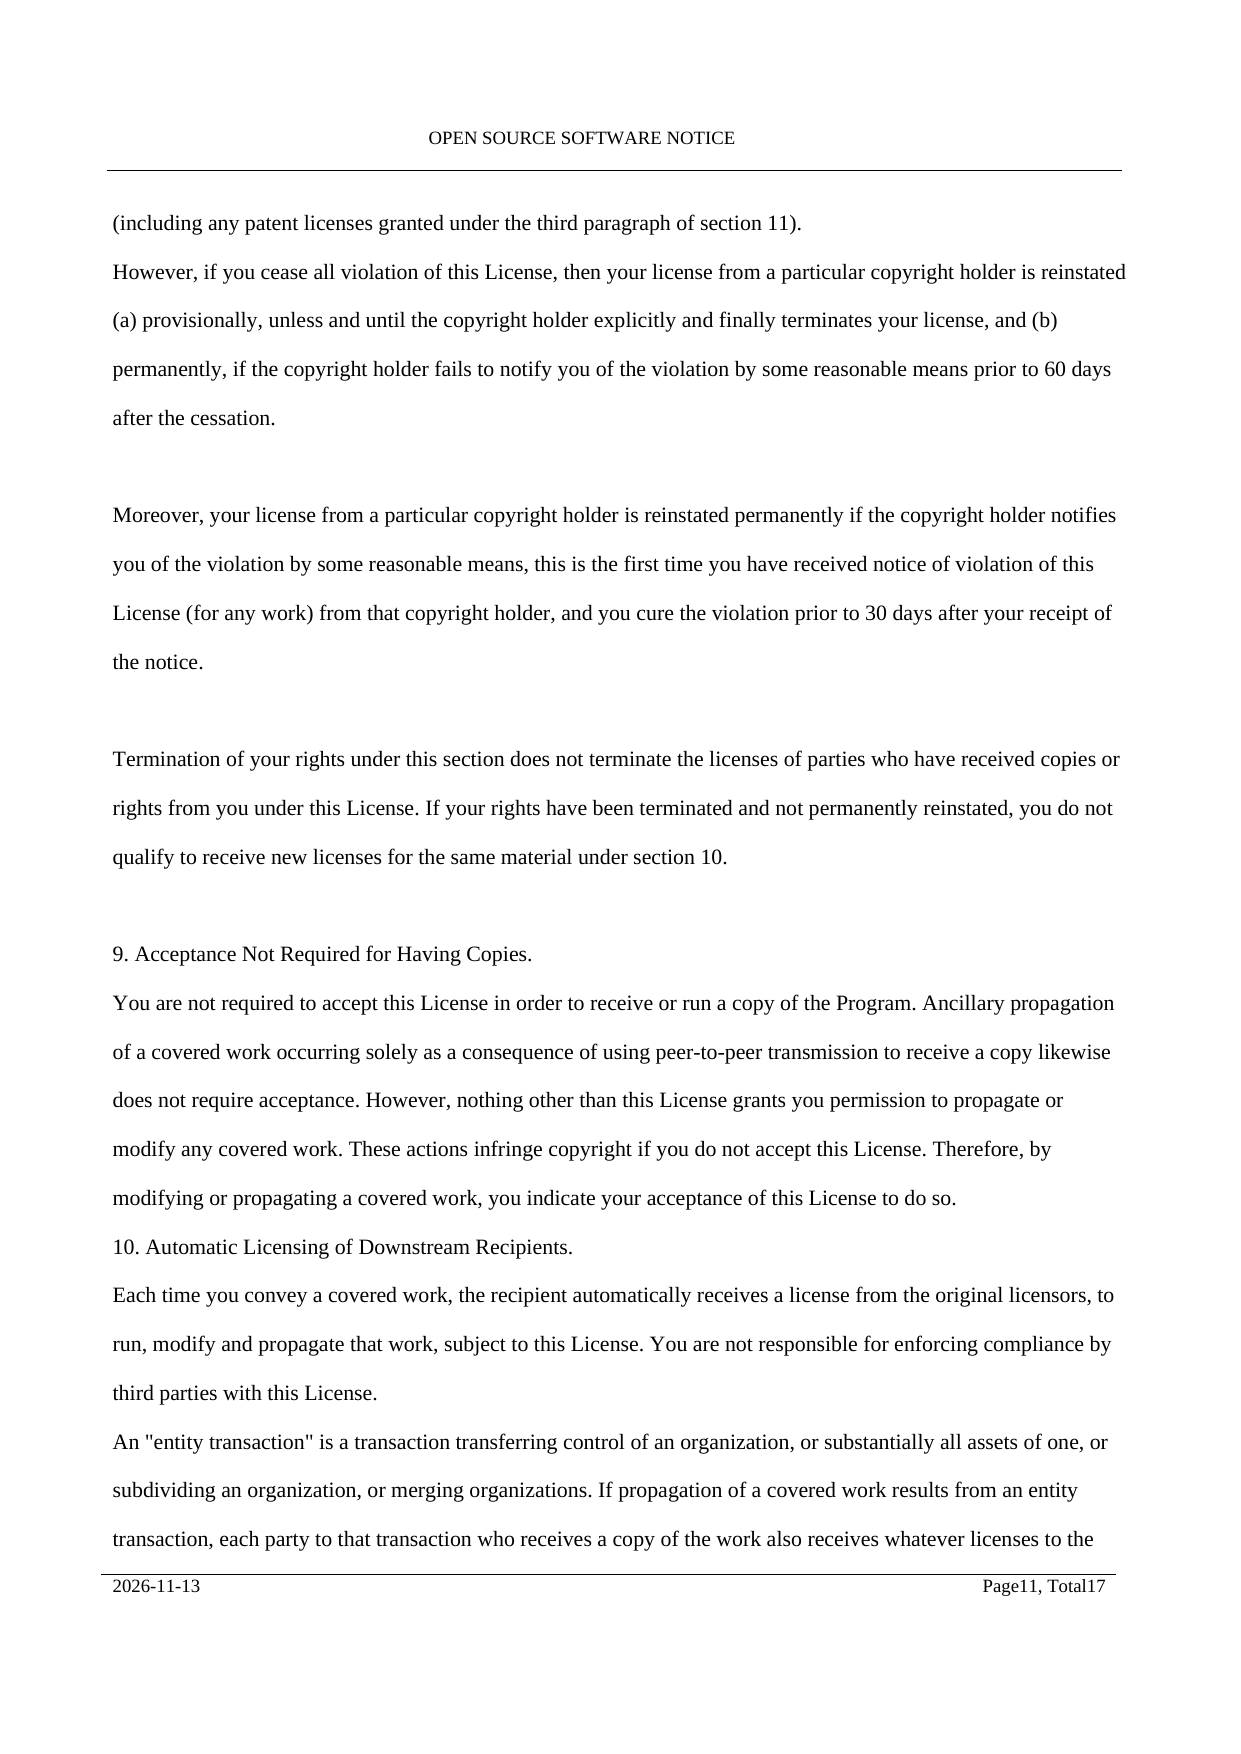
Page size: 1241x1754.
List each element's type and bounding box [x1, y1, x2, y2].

text [112, 206, 1128, 1555]
